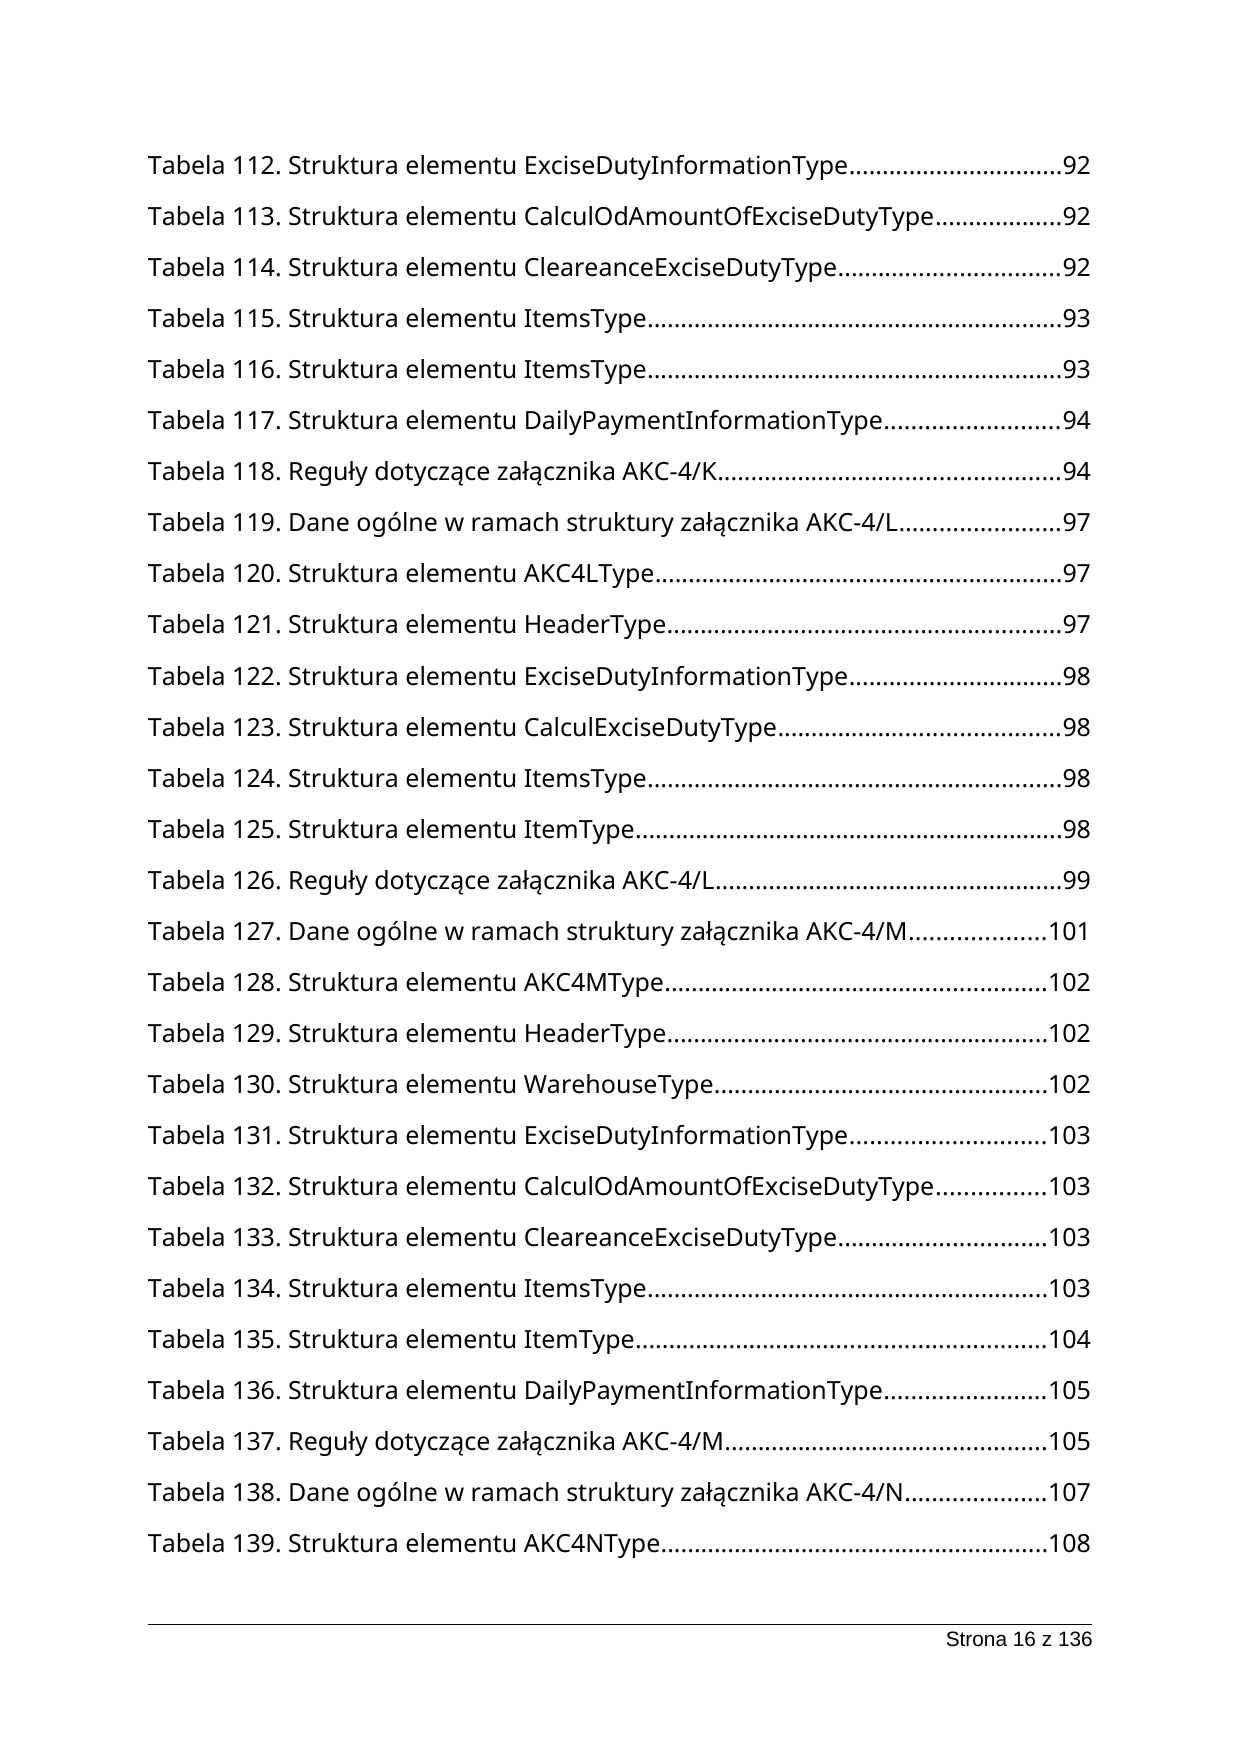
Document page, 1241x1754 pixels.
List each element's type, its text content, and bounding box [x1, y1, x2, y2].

text Tabela 112. Struktura elementu ExciseDutyInformationType 92 [148, 148, 1092, 182]
text Tabela 121. Struktura elementu HeaderType 97 [148, 607, 1092, 641]
text Tabela 125. Struktura elementu ItemType 98 [148, 811, 1092, 845]
text Tabela 115. Struktura elementu ItemsType 93 [148, 301, 1092, 335]
text Tabela 139. Struktura elementu AKC4NType 108 [148, 1526, 1092, 1560]
text Tabela 133. Struktura elementu CleareanceExciseDutyType 103 [148, 1219, 1092, 1254]
text Tabela 127. Dane ogólne w ramach struktury załącznika AKC-4/M 101 [148, 913, 1092, 947]
text Tabela 114. Struktura elementu CleareanceExciseDutyType 92 [148, 250, 1092, 284]
text Tabela 122. Struktura elementu ExciseDutyInformationType 98 [148, 658, 1092, 692]
text Tabela 129. Struktura elementu HeaderType 102 [148, 1015, 1092, 1049]
text Tabela 120. Struktura elementu AKC4LType 97 [148, 556, 1092, 590]
text Tabela 128. Struktura elementu AKC4MType 102 [148, 964, 1092, 998]
text Tabela 132. Struktura elementu CalculOdAmountOfExciseDutyType 103 [148, 1168, 1092, 1203]
text Tabela 135. Struktura elementu ItemType 104 [148, 1322, 1092, 1356]
text Tabela 137. Reguły dotyczące załącznika AKC-4/M 105 [148, 1424, 1092, 1458]
text Tabela 117. Struktura elementu DailyPaymentInformationType 94 [148, 403, 1092, 437]
text Tabela 116. Struktura elementu ItemsType 93 [148, 352, 1092, 386]
text Tabela 113. Struktura elementu CalculOdAmountOfExciseDutyType 92 [148, 199, 1092, 233]
text Tabela 130. Struktura elementu WarehouseType 102 [148, 1066, 1092, 1101]
text Tabela 118. Reguły dotyczące załącznika AKC-4/K 94 [148, 454, 1092, 488]
text Tabela 131. Struktura elementu ExciseDutyInformationType 103 [148, 1117, 1092, 1152]
text Tabela 138. Dane ogólne w ramach struktury załącznika AKC-4/N 107 [148, 1475, 1092, 1509]
text Tabela 134. Struktura elementu ItemsType 103 [148, 1271, 1092, 1305]
text Tabela 126. Reguły dotyczące załącznika AKC-4/L 99 [148, 862, 1092, 896]
text Tabela 136. Struktura elementu DailyPaymentInformationType 105 [148, 1373, 1092, 1407]
text Tabela 123. Struktura elementu CalculExciseDutyType 98 [148, 709, 1092, 743]
text Tabela 124. Struktura elementu ItemsType 98 [148, 760, 1092, 794]
text Tabela 119. Dane ogólne w ramach struktury załącznika AKC-4/L 97 [148, 505, 1092, 539]
